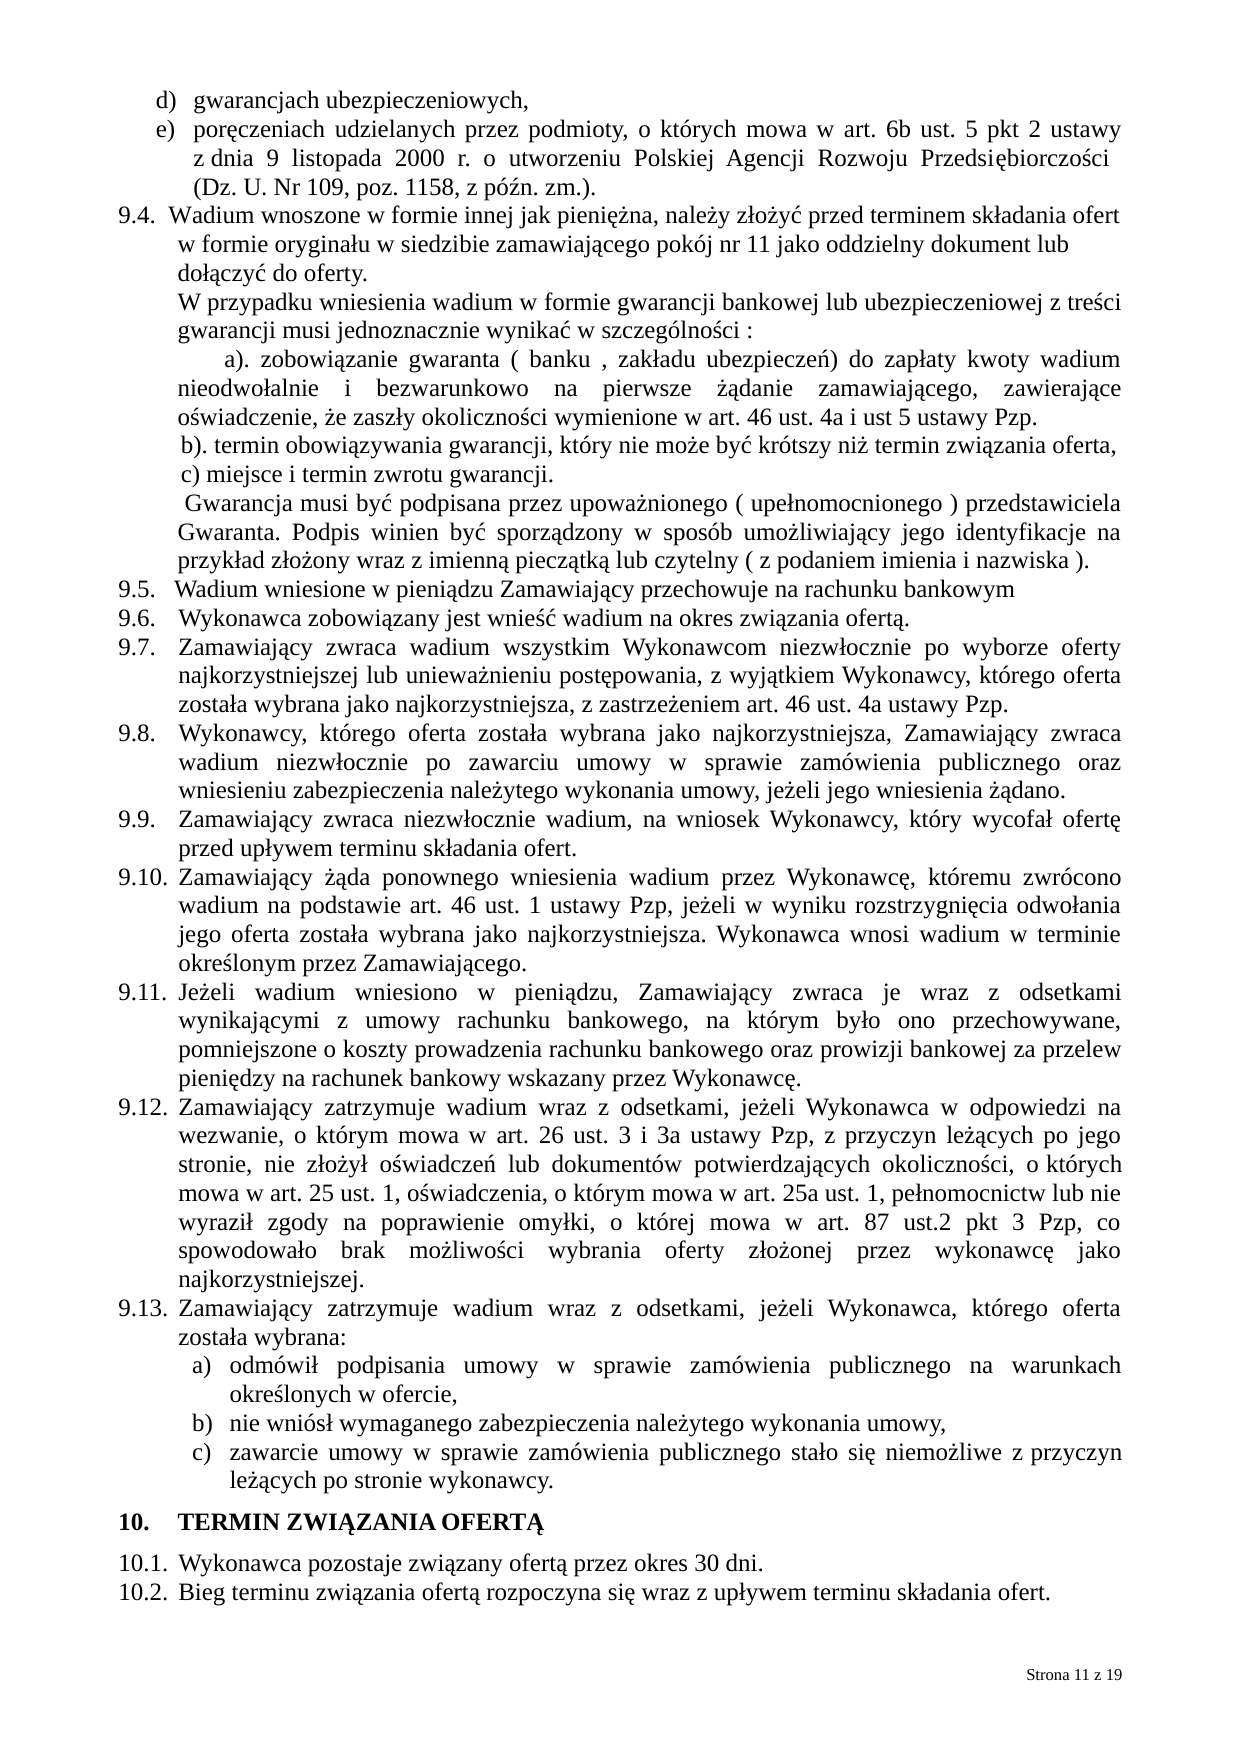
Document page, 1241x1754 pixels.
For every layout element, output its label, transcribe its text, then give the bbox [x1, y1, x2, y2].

subtitle 9.9. Zamawiający zwraca niezwłocznie wadium, na wniosek Wykonawcy, który wycofał ofertę przed upływem terminu składania ofert. [118, 804, 1122, 862]
text Gwarancja musi być podpisana przez upoważnionego ( upełnomocnionego ) przedstawiciela Gwaranta. Podpis winien być sporządzony w sposób umożliwiający jego identyfikacje na przykład złożony wraz z imienną pieczątką lub czytelny ( z podaniem imienia i nazwiska ). [118, 488, 1122, 574]
subtitle gwarancjach ubezpieczeniowych, [156, 86, 1122, 114]
subtitle 10.1. Wykonawca pozostaje związany ofertą przez okres 30 dni. [118, 1548, 1122, 1577]
subtitle 9.12. Zamawiający zatrzymuje wadium wraz z odsetkami, jeżeli Wykonawca w odpowiedzi na wezwanie, o którym mowa w art. 26 ust. 3 i 3a ustawy Pzp, z przyczyn leżących po jego stronie, nie złożył oświadczeń lub dokumentów potwierdzających okoliczności, o których mowa w art. 25 ust. 1, oświadczenia, o którym mowa w art. 25a ust. 1, pełnomocnictw lub nie wyraził zgody na poprawienie omyłki, o której mowa w art. 87 ust.2 pkt 3 Pzp, co spowodowało brak możliwości wybrania oferty złożonej przez wykonawcę jako najkorzystniejszej. [118, 1092, 1122, 1293]
subtitle 10.2. Bieg terminu związania ofertą rozpoczyna się wraz z upływem terminu składania ofert. [118, 1577, 1122, 1606]
subtitle 9.11. Jeżeli wadium wniesiono w pieniądzu, Zamawiający zwraca je wraz z odsetkami wynikającymi z umowy rachunku bankowego, na którym było ono przechowywane, pomniejszone o koszty prowadzenia rachunku bankowego oraz prowizji bankowej za przelew pieniędzy na rachunek bankowy wskazany przez Wykonawcę. [118, 977, 1122, 1092]
subtitle 9.10. Zamawiający żąda ponownego wniesienia wadium przez Wykonawcę, któremu zwrócono wadium na podstawie art. 46 ust. 1 ustawy Pzp, jeżeli w wyniku rozstrzygnięcia odwołania jego oferta została wybrana jako najkorzystniejsza. Wykonawca wnosi wadium w terminie określonym przez Zamawiającego. [118, 862, 1122, 977]
subtitle odmówił podpisania umowy w sprawie zamówienia publicznego na warunkach określonych w ofercie, [192, 1351, 1122, 1408]
text 9.5. Wadium wniesione w pieniądzu Zamawiający przechowuje na rachunku bankowym [118, 574, 1122, 603]
subtitle Termin związania ofertą [118, 1507, 1122, 1536]
text a). zobowiązanie gwaranta ( banku , zakładu ubezpieczeń) do zapłaty kwoty wadium nieodwołalnie i bezwarunkowo na pierwsze żądanie zamawiającego, zawierające oświadczenie, że zaszły okoliczności wymienione w art. 46 ust. 4a i ust 5 ustawy Pzp. [118, 344, 1122, 431]
subtitle zawarcie umowy w sprawie zamówienia publicznego stało się niemożliwe z przyczyn leżących po stronie wykonawcy. [192, 1437, 1122, 1494]
text W przypadku wniesienia wadium w formie gwarancji bankowej lub ubezpieczeniowej z treści gwarancji musi jednoznacznie wynikać w szczególności : [177, 287, 1122, 344]
text 9.4. Wadium wnoszone w formie innej jak pieniężna, należy złożyć przed terminem składania ofert w formie oryginału w siedzibie zamawiającego pokój nr 11 jako oddzielny dokument lub dołączyć do oferty. [118, 201, 1122, 287]
subtitle poręczeniach udzielanych przez podmioty, o których mowa w art. 6b ust. 5 pkt 2 ustawy z dnia 9 listopada 2000 r. o utworzeniu Polskiej Agencji Rozwoju Przedsiębiorczości (Dz. U. Nr 109, poz. 1158, z późn. zm.). [156, 114, 1122, 201]
subtitle 9.6. Wykonawca zobowiązany jest wnieść wadium na okres związania ofertą. [118, 603, 1122, 632]
text c) miejsce i termin zwrotu gwarancji. [118, 459, 1122, 488]
text b). termin obowiązywania gwarancji, który nie może być krótszy niż termin związania oferta, [118, 431, 1122, 459]
subtitle 9.7. Zamawiający zwraca wadium wszystkim Wykonawcom niezwłocznie po wyborze oferty najkorzystniejszej lub unieważnieniu postępowania, z wyjątkiem Wykonawcy, którego oferta została wybrana jako najkorzystniejsza, z zastrzeżeniem art. 46 ust. 4a ustawy Pzp. [118, 632, 1122, 718]
subtitle nie wniósł wymaganego zabezpieczenia należytego wykonania umowy, [192, 1408, 1122, 1437]
subtitle 9.13. Zamawiający zatrzymuje wadium wraz z odsetkami, jeżeli Wykonawca, którego oferta została wybrana: [118, 1293, 1122, 1351]
subtitle 9.8. Wykonawcy, którego oferta została wybrana jako najkorzystniejsza, Zamawiający zwraca wadium niezwłocznie po zawarciu umowy w sprawie zamówienia publicznego oraz wniesieniu zabezpieczenia należytego wykonania umowy, jeżeli jego wniesienia żądano. [118, 718, 1122, 804]
